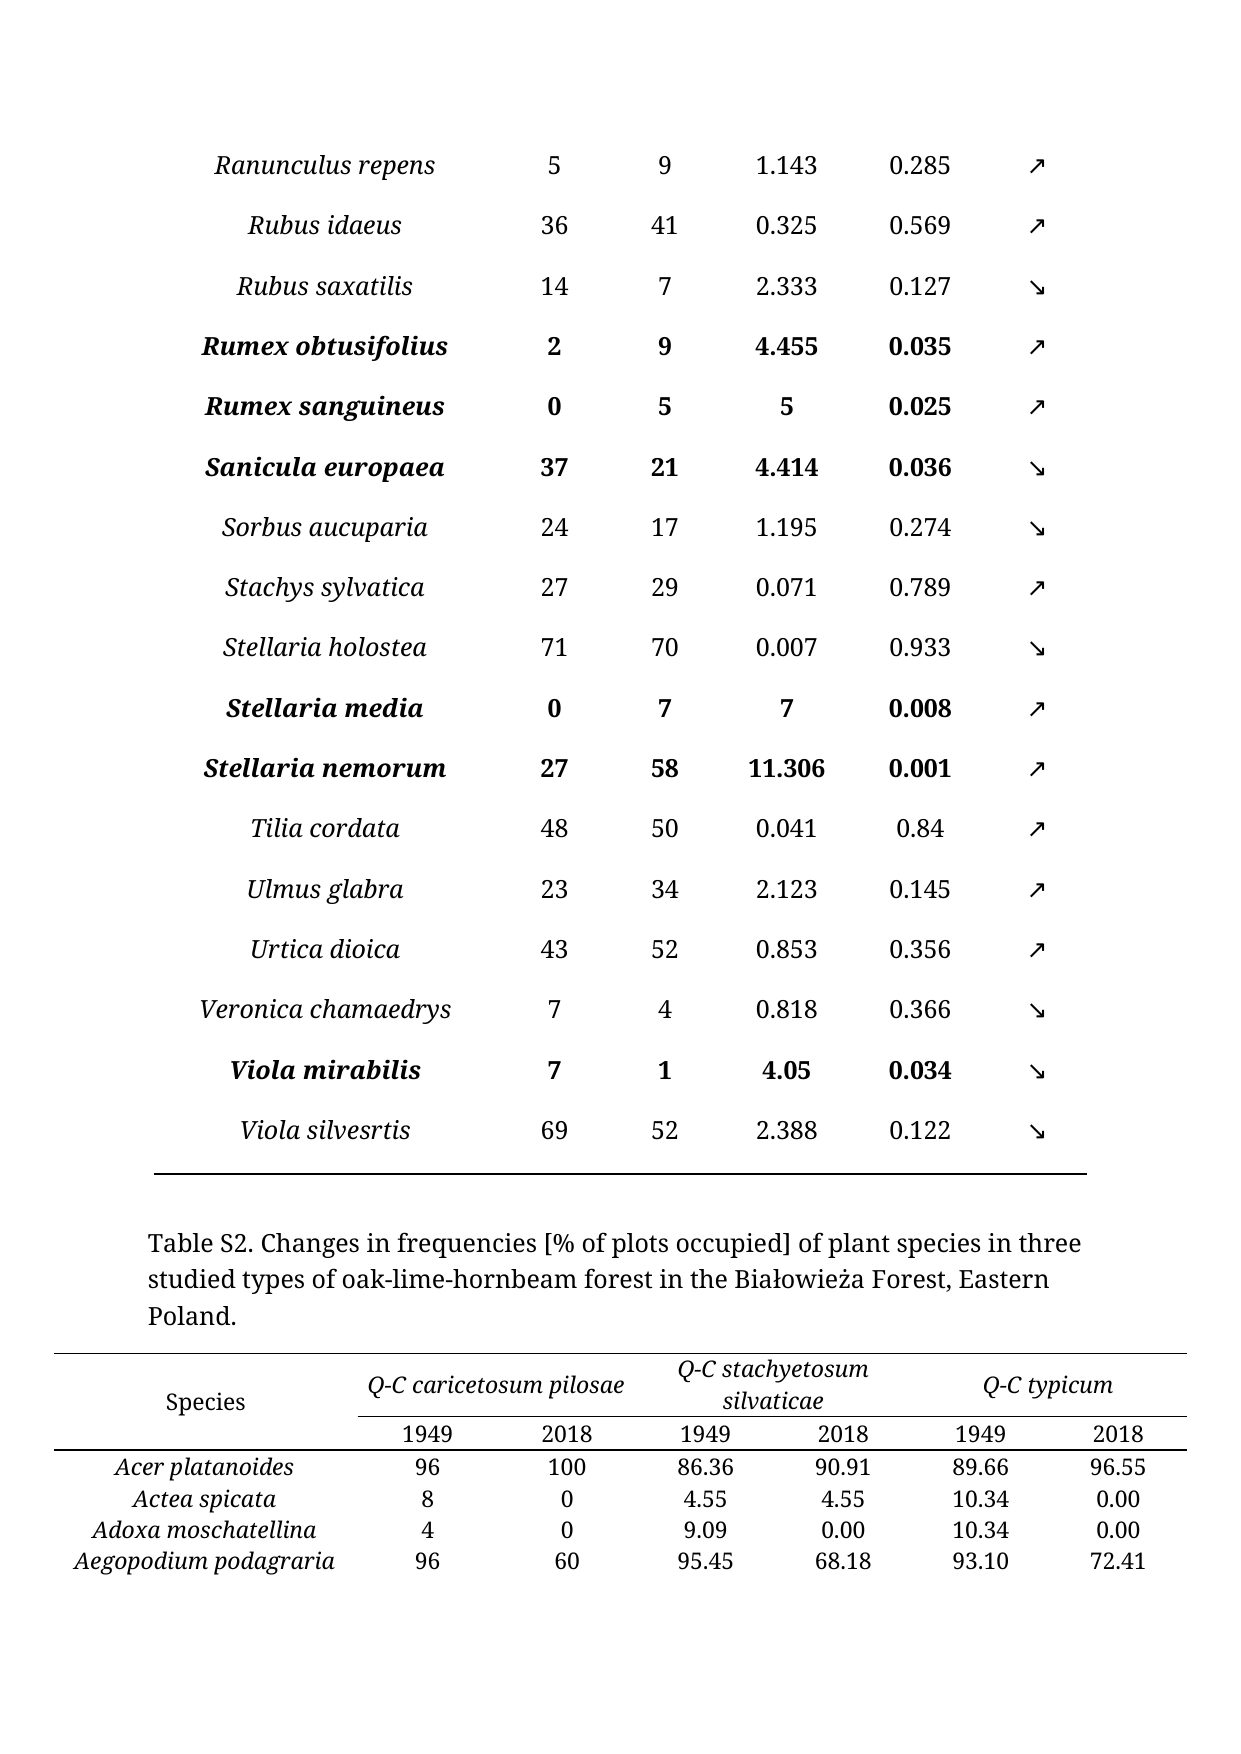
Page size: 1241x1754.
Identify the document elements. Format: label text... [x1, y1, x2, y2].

table_cell [987, 1113, 1087, 1173]
table_cell 4.55 [774, 1483, 912, 1514]
table_cell 27 [499, 751, 609, 811]
table_cell 0.00 [1049, 1483, 1187, 1514]
table_cell 1 [610, 1052, 720, 1113]
table_cell [987, 932, 1087, 992]
table_cell 0.325 [720, 208, 853, 268]
text Table S2. Changes in frequencies [% of plots occupied] of plant species in three studied types of oak-lime-hornbeam forest in the Białowieża Forest, Eastern Poland. [148, 1225, 1093, 1333]
table_cell 4.05 [720, 1052, 853, 1113]
table_cell 95.45 [637, 1545, 774, 1576]
table_cell 2.123 [720, 871, 853, 932]
table_cell Rumex sanguineus [154, 389, 499, 449]
table_cell [987, 570, 1087, 630]
table_header Q-C stachyetosum silvaticae [637, 1354, 912, 1416]
table_cell 1.143 [720, 148, 853, 208]
table_cell 17 [610, 510, 720, 570]
table_cell 52 [610, 932, 720, 992]
table_cell Acer platanoides [54, 1451, 358, 1483]
table_cell 58 [610, 751, 720, 811]
table_cell 0 [499, 389, 609, 449]
table_cell Veronica chamaedrys [154, 992, 499, 1052]
table_cell 5 [499, 148, 609, 208]
table_cell 4 [358, 1514, 497, 1545]
table_cell 1.195 [720, 510, 853, 570]
table_cell Sanicula europaea [154, 449, 499, 509]
table_cell Stachys sylvatica [154, 570, 499, 630]
table_cell 0.041 [720, 811, 853, 871]
table_cell 0.569 [854, 208, 987, 268]
table_cell 70 [610, 630, 720, 690]
table_cell [987, 1052, 1087, 1113]
table_cell 0.356 [854, 932, 987, 992]
table_cell 0.933 [854, 630, 987, 690]
table_cell 41 [610, 208, 720, 268]
table_cell 21 [610, 449, 720, 509]
table_cell [987, 208, 1087, 268]
table_header Q-C caricetosum pilosae [358, 1354, 637, 1416]
table_cell 7 [610, 268, 720, 328]
table_cell 0.036 [854, 449, 987, 509]
table_cell 7 [720, 690, 853, 751]
table_cell 50 [610, 811, 720, 871]
table_cell 96 [358, 1451, 497, 1483]
table_cell 48 [499, 811, 609, 871]
table_cell 0.007 [720, 630, 853, 690]
table_cell 4 [610, 992, 720, 1052]
table_cell 29 [610, 570, 720, 630]
table_cell 100 [497, 1451, 637, 1483]
table_cell 96 [358, 1545, 497, 1576]
table_cell Stellaria holostea [154, 630, 499, 690]
table_cell 7 [610, 690, 720, 751]
table_cell Stellaria nemorum [154, 751, 499, 811]
table_cell Ulmus glabra [154, 871, 499, 932]
table_cell 7 [499, 1052, 609, 1113]
table_cell Viola mirabilis [154, 1052, 499, 1113]
table_cell 2018 [497, 1417, 637, 1449]
table_cell 5 [610, 389, 720, 449]
table_cell 71 [499, 630, 609, 690]
table_cell 0.285 [854, 148, 987, 208]
table_cell 4.55 [637, 1483, 774, 1514]
table_cell 0.145 [854, 871, 987, 932]
table_cell 0 [499, 690, 609, 751]
table_cell 10.34 [912, 1483, 1049, 1514]
table_cell Ranunculus repens [154, 148, 499, 208]
table_cell [987, 449, 1087, 509]
table_cell 2.333 [720, 268, 853, 328]
table_cell 0.274 [854, 510, 987, 570]
table_cell [987, 268, 1087, 328]
table_cell 4.414 [720, 449, 853, 509]
table_cell 0.034 [854, 1052, 987, 1113]
table_cell 1949 [912, 1417, 1049, 1449]
table_cell [987, 148, 1087, 208]
table_cell 93.10 [912, 1545, 1049, 1576]
table_cell 36 [499, 208, 609, 268]
table_cell 27 [499, 570, 609, 630]
table_cell 2 [499, 329, 609, 389]
table_cell 4.455 [720, 329, 853, 389]
table_cell Rubus idaeus [154, 208, 499, 268]
table_cell Viola silvesrtis [154, 1113, 499, 1173]
table_cell Sorbus aucuparia [154, 510, 499, 570]
table_cell 0.818 [720, 992, 853, 1052]
table_cell 37 [499, 449, 609, 509]
table_cell 23 [499, 871, 609, 932]
table_cell 9 [610, 148, 720, 208]
table_cell 11.306 [720, 751, 853, 811]
table_cell [987, 630, 1087, 690]
table_cell 89.66 [912, 1451, 1049, 1483]
table_cell 0.001 [854, 751, 987, 811]
table_cell 86.36 [637, 1451, 774, 1483]
table_cell [987, 510, 1087, 570]
table_cell [987, 751, 1087, 811]
table_cell 1949 [358, 1417, 497, 1449]
table_header Q-C typicum [912, 1354, 1187, 1416]
table_cell Rumex obtusifolius [154, 329, 499, 389]
table_cell Stellaria media [154, 690, 499, 751]
table_cell [987, 811, 1087, 871]
table_cell 5 [720, 389, 853, 449]
table_cell 0.035 [854, 329, 987, 389]
table_cell 0.789 [854, 570, 987, 630]
table_cell 0.071 [720, 570, 853, 630]
table_cell 7 [499, 992, 609, 1052]
table_cell Tilia cordata [154, 811, 499, 871]
table_cell Rubus saxatilis [154, 268, 499, 328]
table_cell 9 [610, 329, 720, 389]
table_cell 0.008 [854, 690, 987, 751]
table_cell 0.84 [854, 811, 987, 871]
table_cell Aegopodium podagraria [54, 1545, 358, 1576]
table_cell 9.09 [637, 1514, 774, 1545]
table_cell 0.122 [854, 1113, 987, 1173]
table_cell 0.127 [854, 268, 987, 328]
table_cell 43 [499, 932, 609, 992]
table_cell 0.853 [720, 932, 853, 992]
table_cell Adoxa moschatellina [54, 1514, 358, 1545]
table_cell 2018 [774, 1417, 912, 1449]
table_cell 34 [610, 871, 720, 932]
table_cell [987, 329, 1087, 389]
table_header Species [54, 1354, 358, 1449]
table_cell 60 [497, 1545, 637, 1576]
table_cell 2018 [1049, 1417, 1187, 1449]
table_cell 0.025 [854, 389, 987, 449]
table_cell 2.388 [720, 1113, 853, 1173]
table_cell 24 [499, 510, 609, 570]
table_cell 1949 [637, 1417, 774, 1449]
table_cell 8 [358, 1483, 497, 1514]
table_cell 0.366 [854, 992, 987, 1052]
table_cell 0.00 [1049, 1514, 1187, 1545]
table_cell [987, 690, 1087, 751]
table_cell 0 [497, 1514, 637, 1545]
table_cell 10.34 [912, 1514, 1049, 1545]
table_cell 96.55 [1049, 1451, 1187, 1483]
table_cell 72.41 [1049, 1545, 1187, 1576]
table_cell 69 [499, 1113, 609, 1173]
table_cell 90.91 [774, 1451, 912, 1483]
table_cell 0.00 [774, 1514, 912, 1545]
table_cell Urtica dioica [154, 932, 499, 992]
table_cell [987, 992, 1087, 1052]
table_cell 52 [610, 1113, 720, 1173]
table_cell 68.18 [774, 1545, 912, 1576]
table_cell 0 [497, 1483, 637, 1514]
table_cell [987, 871, 1087, 932]
table_cell 14 [499, 268, 609, 328]
table_cell Actea spicata [54, 1483, 358, 1514]
table_cell [987, 389, 1087, 449]
